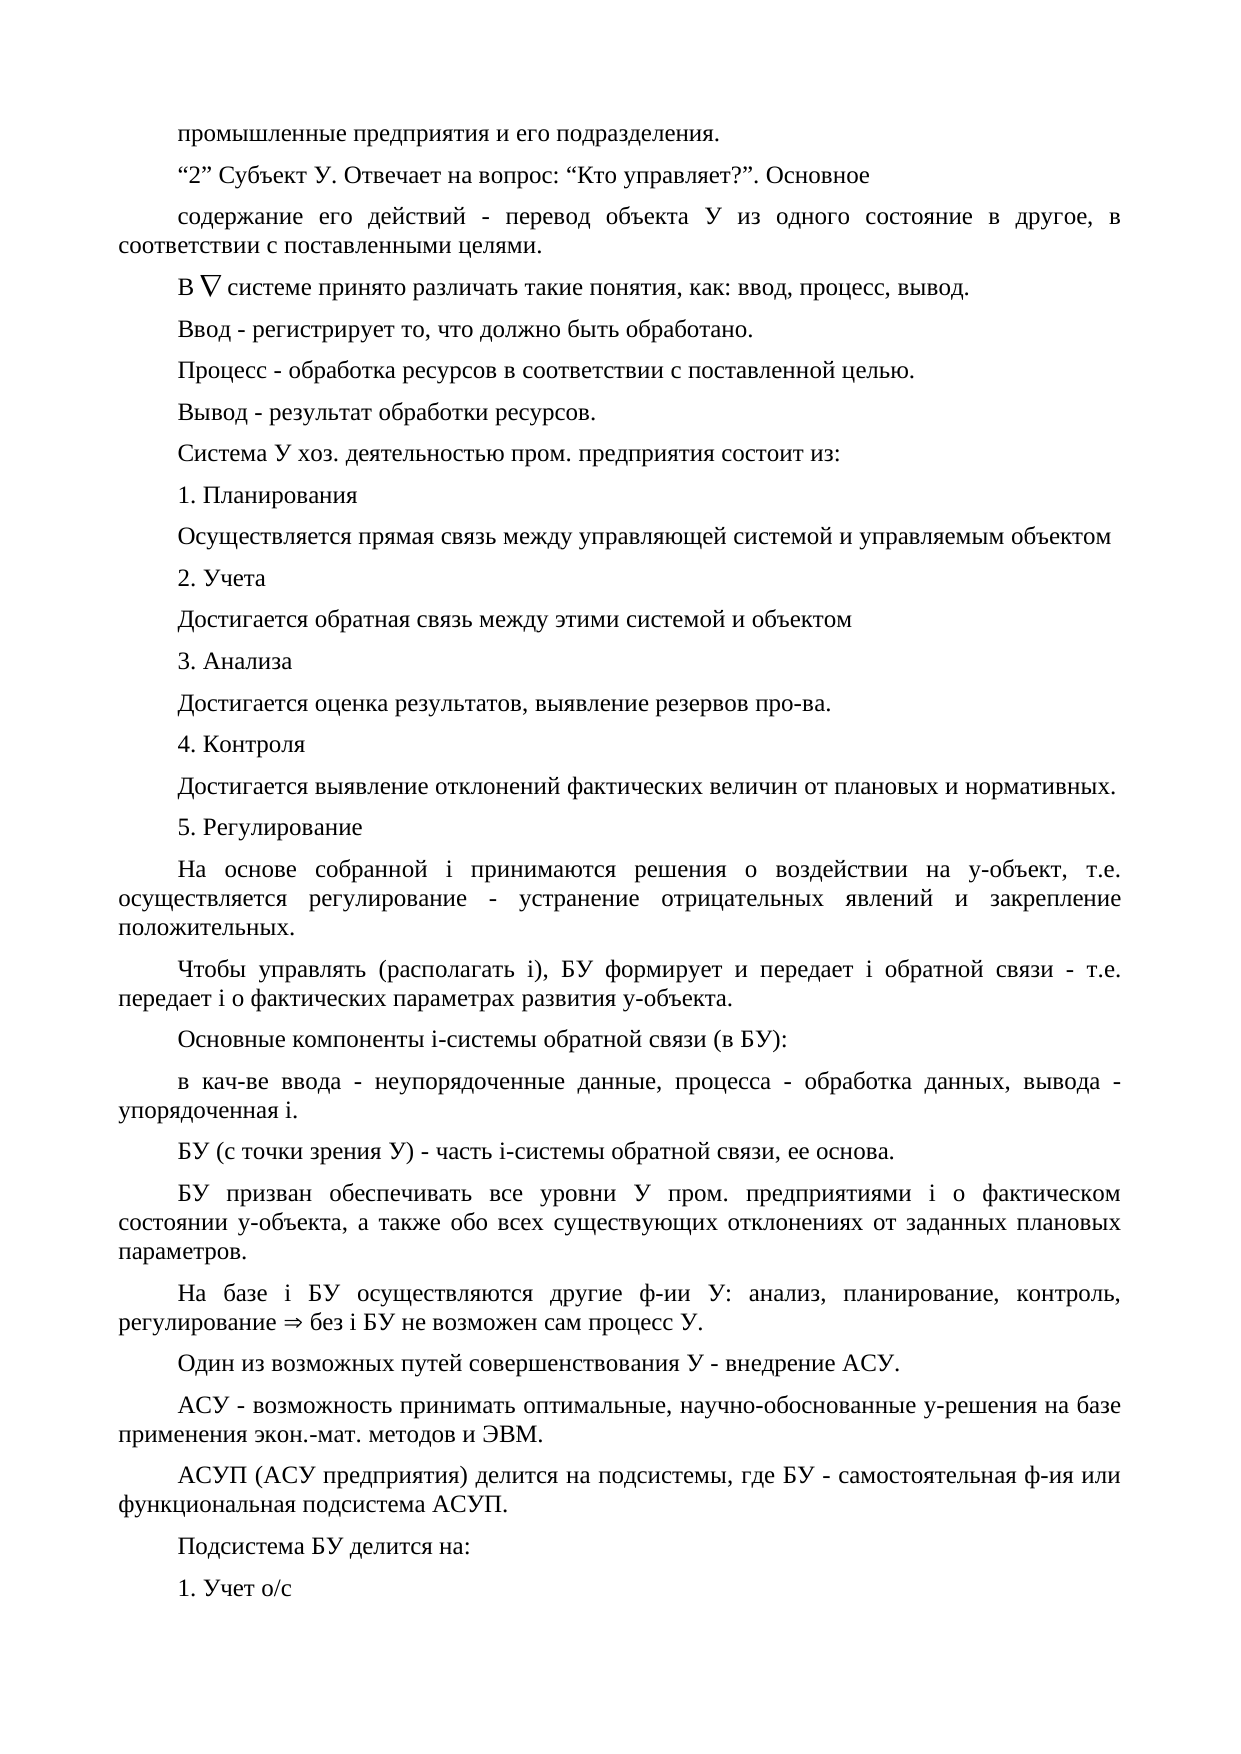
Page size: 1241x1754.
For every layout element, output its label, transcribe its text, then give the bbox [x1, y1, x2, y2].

text промышленные предприятия и его подразделения. [118, 118, 1122, 147]
text Один из возможных путей совершенствования У - внедрение АСУ. [118, 1348, 1122, 1377]
text содержание его действий - перевод объекта У из одного состояние в другое, в соответствии с поставленными целями. [118, 201, 1122, 259]
text БУ (с точки зрения У) - часть i-системы обратной связи, ее основа. [118, 1136, 1122, 1165]
text Система У хоз. деятельностью пром. предприятия состоит из: [118, 438, 1122, 467]
text 4. Контроля [118, 729, 1122, 758]
text АСУП (АСУ предприятия) делится на подсистемы, где БУ - самостоятельная ф-ия или функциональная подсистема АСУП. [118, 1460, 1122, 1518]
text На базе i БУ осуществляются другие ф-ии У: анализ, планирование, контроль, регулирование без i БУ не возможен сам процесс У. [118, 1277, 1122, 1336]
text Вывод - результат обработки ресурсов. [118, 397, 1122, 426]
text На основе собранной i принимаются решения о воздействии на у-объект, т.е. осуществляется регулирование - устранение отрицательных явлений и закрепление положительных. [118, 854, 1122, 941]
text “2” Субъект У. Отвечает на вопрос: “Кто управляет?”. Основное [118, 160, 1122, 189]
text Чтобы управлять (располагать i), БУ формирует и передает i обратной связи - т.е. передает i о фактических параметрах развития у-объекта. [118, 953, 1122, 1012]
text 2. Учета [118, 563, 1122, 592]
text БУ призван обеспечивать все уровни У пром. предприятиями i о фактическом состоянии у-объекта, а также обо всех существующих отклонениях от заданных плановых параметров. [118, 1178, 1122, 1265]
text Достигается обратная связь между этими системой и объектом [118, 604, 1122, 633]
text Основные компоненты i-системы обратной связи (в БУ): [118, 1024, 1122, 1053]
text Процесс - обработка ресурсов в соответствии с поставленной целью. [118, 355, 1122, 384]
text Достигается оценка результатов, выявление резервов про-ва. [118, 687, 1122, 717]
text 3. Анализа [118, 646, 1122, 675]
text 5. Регулирование [118, 812, 1122, 841]
text АСУ - возможность принимать оптимальные, научно-обоснованные у-решения на базе применения экон.-мат. методов и ЭВМ. [118, 1390, 1122, 1448]
text 1. Планирования [118, 480, 1122, 509]
text Достигается выявление отклонений фактических величин от плановых и нормативных. [118, 771, 1122, 800]
text В системе принято различать такие понятия, как: ввод, процесс, вывод. [118, 272, 1122, 301]
text Подсистема БУ делится на: [118, 1531, 1122, 1560]
text 1. Учет о/с [118, 1572, 1122, 1602]
text Ввод - регистрирует то, что должно быть обработано. [118, 313, 1122, 342]
text Осуществляется прямая связь между управляющей системой и управляемым объектом [118, 521, 1122, 550]
text в кач-ве ввода - неупорядоченные данные, процесса - обработка данных, вывода - упорядоченная i. [118, 1066, 1122, 1124]
